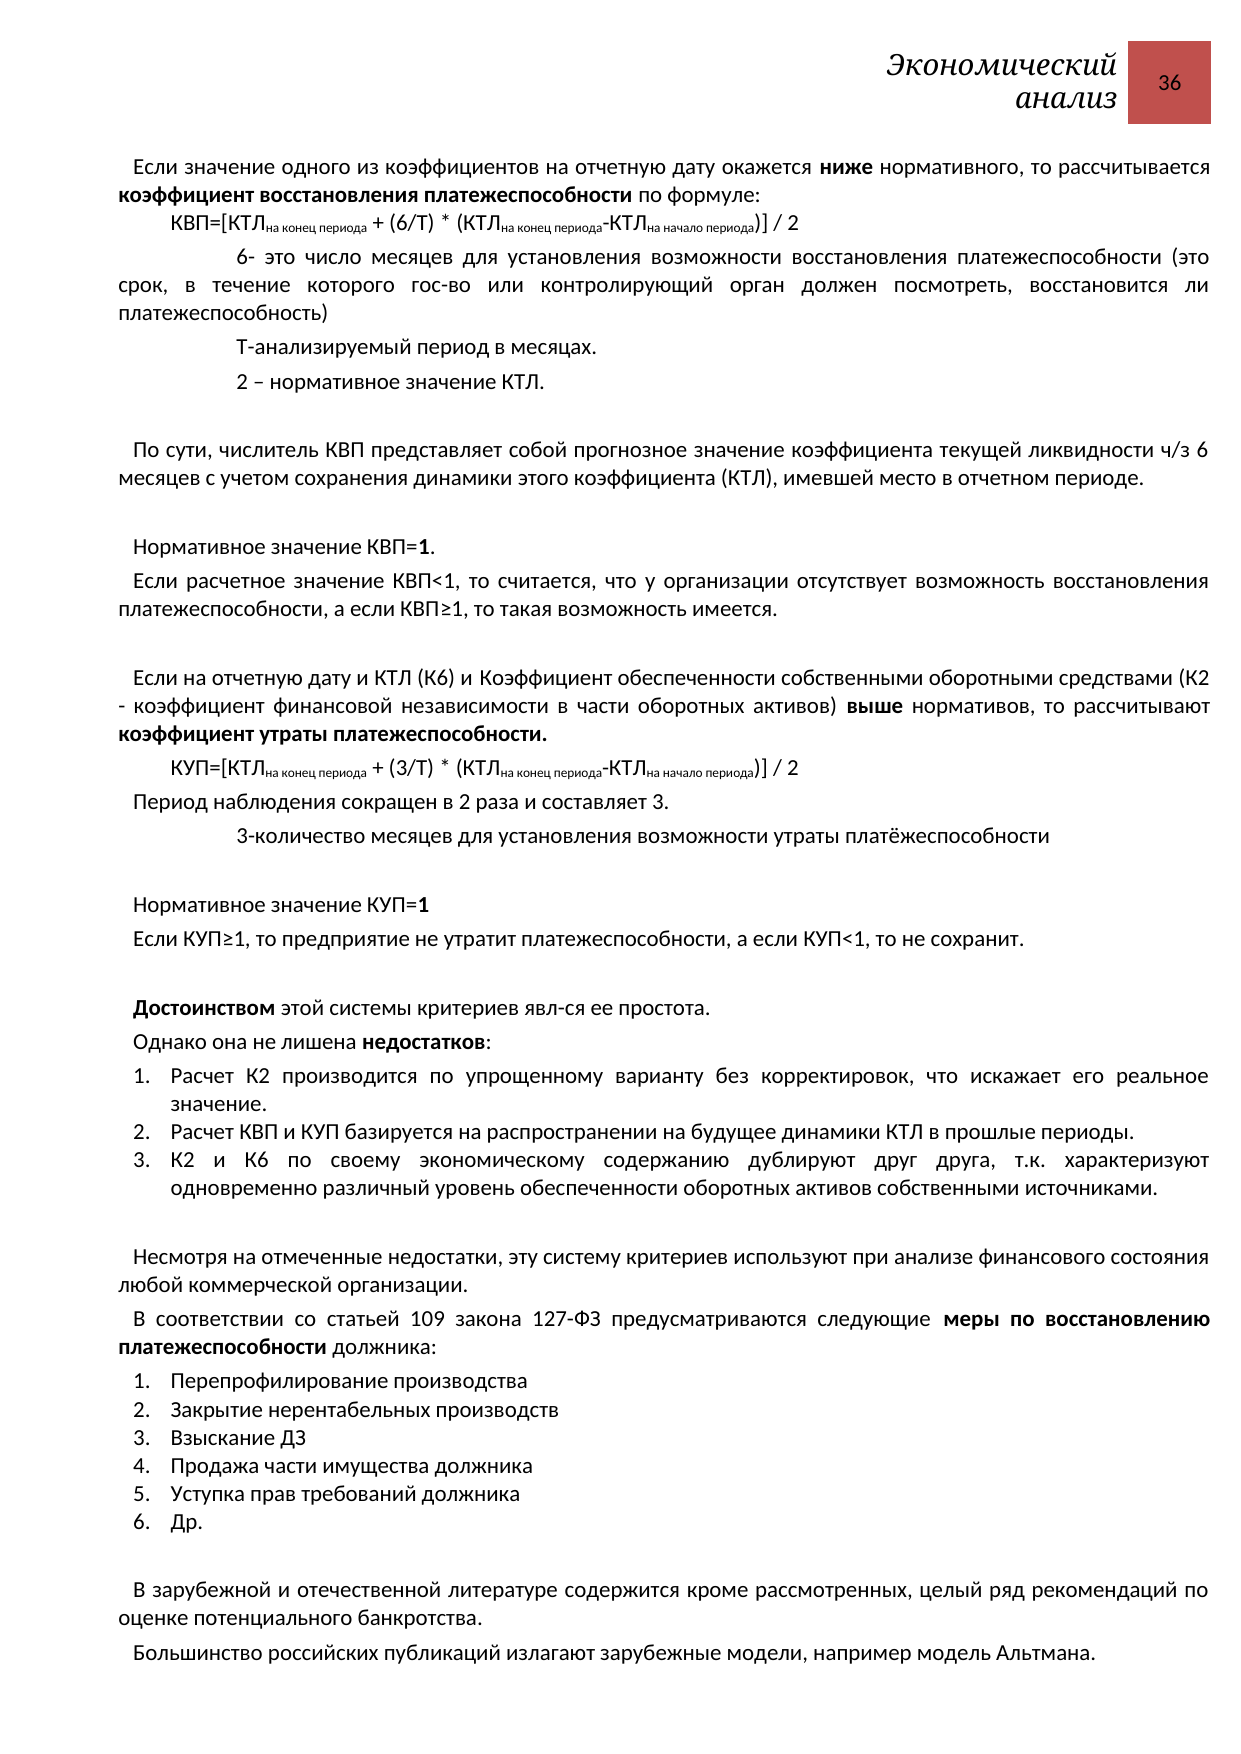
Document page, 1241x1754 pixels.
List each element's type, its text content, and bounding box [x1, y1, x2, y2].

text Период наблюдения сокращен в 2 раза и составляет 3. [118, 787, 1211, 815]
list Продажа части имущества должника [133, 1451, 1211, 1479]
text Если на отчетную дату и КТЛ (К6) и Коэффициент обеспеченности собственными оборотными средствами (К2 - коэффициент финансовой независимости в части оборотных активов) выше нормативов, то рассчитывают коэффициент утраты платежеспособности. [118, 663, 1211, 747]
text Если КУП≥1, то предприятие не утратит платежеспособности, а если КУП<1, то не сохранит. [118, 924, 1211, 952]
list Уступка прав требований должника [133, 1479, 1211, 1507]
list Закрытие нерентабельных производств [133, 1395, 1211, 1423]
text Если расчетное значение КВП<1, то считается, что у организации отсутствует возможность восстановления платежеспособности, а если КВП≥1, то такая возможность имеется. [118, 566, 1211, 622]
text КВП=[КТЛна конец периода + (6/Т) * (КТЛна конец периода-КТЛна начало периода)] / 2 [170, 208, 1211, 236]
text 6- это число месяцев для установления возможности восстановления платежеспособности (это срок, в течение которого гос-во или контролирующий орган должен посмотреть, восстановится ли платежеспособность) [118, 242, 1211, 326]
text 2 – нормативное значение КТЛ. [118, 367, 1211, 395]
text В соответствии со статьей 109 закона 127-ФЗ предусматриваются следующие меры по восстановлению платежеспособности должника: [118, 1304, 1211, 1360]
text Достоинством этой системы критериев явл-ся ее простота. [118, 993, 1211, 1021]
text По сути, числитель КВП представляет собой прогнозное значение коэффициента текущей ликвидности ч/з 6 месяцев с учетом сохранения динамики этого коэффициента (КТЛ), имевшей место в отчетном периоде. [118, 435, 1211, 491]
list Перепрофилирование производства [133, 1367, 1211, 1395]
text 3-количество месяцев для установления возможности утраты платёжеспособности [118, 822, 1211, 849]
text Однако она не лишена недостатков: [118, 1027, 1211, 1055]
list Расчет К2 производится по упрощенному варианту без корректировок, что искажает его реальное значение. [133, 1061, 1211, 1117]
text Нормативное значение КВП=1. [118, 532, 1211, 560]
text Большинство российских публикаций излагают зарубежные модели, например модель Альтмана. [118, 1638, 1211, 1666]
text Несмотря на отмеченные недостатки, эту систему критериев используют при анализе финансового состояния любой коммерческой организации. [118, 1242, 1211, 1298]
list Др. [133, 1507, 1211, 1535]
list К2 и К6 по своему экономическому содержанию дублируют друг друга, т.к. характеризуют одновременно различный уровень обеспеченности оборотных активов собственными источниками. [133, 1146, 1211, 1202]
text Если значение одного из коэффициентов на отчетную дату окажется ниже нормативного, то рассчитывается коэффициент восстановления платежеспособности по формуле: [118, 152, 1211, 208]
list Взыскание ДЗ [133, 1423, 1211, 1451]
list Расчет КВП и КУП базируется на распространении на будущее динамики КТЛ в прошлые периоды. [133, 1117, 1211, 1146]
text Нормативное значение КУП=1 [118, 890, 1211, 918]
text КУП=[КТЛна конец периода + (3/Т) * (КТЛна конец периода-КТЛна начало периода)] / 2 [170, 753, 1211, 781]
text Т-анализируемый период в месяцах. [118, 332, 1211, 361]
text В зарубежной и отечественной литературе содержится кроме рассмотренных, целый ряд рекомендаций по оценке потенциального банкротства. [118, 1575, 1211, 1631]
